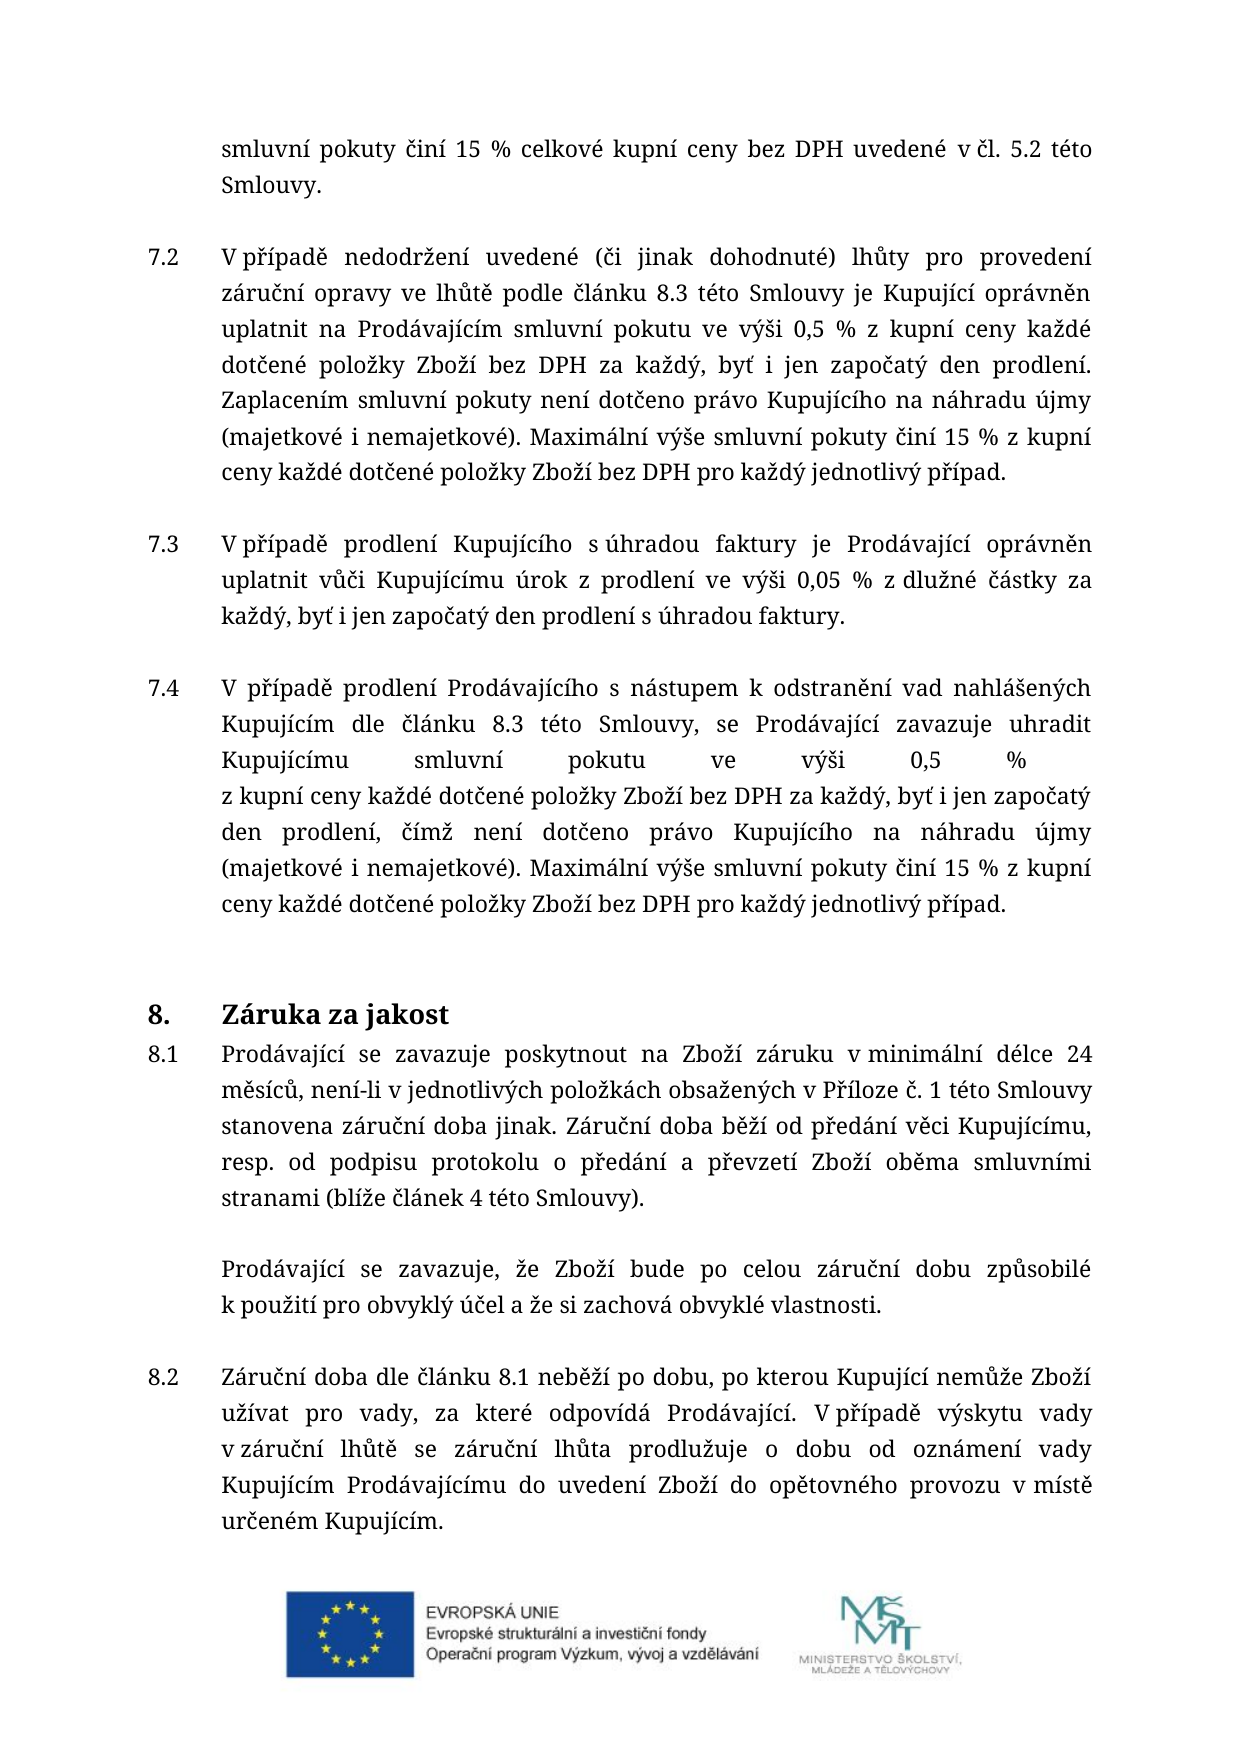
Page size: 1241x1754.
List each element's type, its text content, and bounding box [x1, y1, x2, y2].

text 7.4 V případě prodlení Prodávajícího s nástupem k odstranění vad nahlášených Kupujícím dle článku 8.3 této Smlouvy, se Prodávající zavazuje uhradit Kupujícímu smluvní pokutu ve výši 0,5 % z kupní ceny každé dotčené položky Zboží bez DPH za každý, byť i jen započatý den prodlení, čímž není dotčeno právo Kupujícího na náhradu újmy (majetkové i nemajetkové). Maximální výše smluvní pokuty činí 15 % z kupní ceny každé dotčené položky Zboží bez DPH pro každý jednotlivý případ. [148, 672, 1093, 919]
text 8. Záruka za jakost [148, 995, 1093, 1032]
picture [242, 1550, 999, 1720]
text 8.2 Záruční doba dle článku 8.1 neběží po dobu, po kterou Kupující nemůže Zboží užívat pro vady, za které odpovídá Prodávající. V případě výskytu vady v záruční lhůtě se záruční lhůta prodlužuje o dobu od oznámení vady Kupujícím Prodávajícímu do uvedení Zboží do opětovného provozu v místě určeném Kupujícím. [148, 1361, 1093, 1536]
text 7.3 V případě prodlení Kupujícího s úhradou faktury je Prodávající oprávněn uplatnit vůči Kupujícímu úrok z prodlení ve výši 0,05 % z dlužné částky za každý, byť i jen započatý den prodlení s úhradou faktury. [148, 528, 1093, 631]
text 8.1 Prodávající se zavazuje poskytnout na Zboží záruku v minimální délce 24 měsíců, není-li v jednotlivých položkách obsažených v Příloze č. 1 této Smlouvy stanovena záruční doba jinak. Záruční doba běží od předání věci Kupujícímu, resp. od podpisu protokolu o předání a převzetí Zboží oběma smluvními stranami (blíže článek 4 této Smlouvy). [148, 1038, 1093, 1213]
text 7.2 V případě nedodržení uvedené (či jinak dohodnuté) lhůty pro provedení záruční opravy ve lhůtě podle článku 8.3 této Smlouvy je Kupující oprávněn uplatnit na Prodávajícím smluvní pokutu ve výši 0,5 % z kupní ceny každé dotčené položky Zboží bez DPH za každý, byť i jen započatý den prodlení. Zaplacením smluvní pokuty není dotčeno právo Kupujícího na náhradu újmy (majetkové i nemajetkové). Maximální výše smluvní pokuty činí 15 % z kupní ceny každé dotčené položky Zboží bez DPH pro každý jednotlivý případ. [148, 241, 1093, 488]
text Prodávající se zavazuje, že Zboží bude po celou záruční dobu způsobilé k použití pro obvyklý účel a že si zachová obvyklé vlastnosti. [221, 1253, 1093, 1321]
